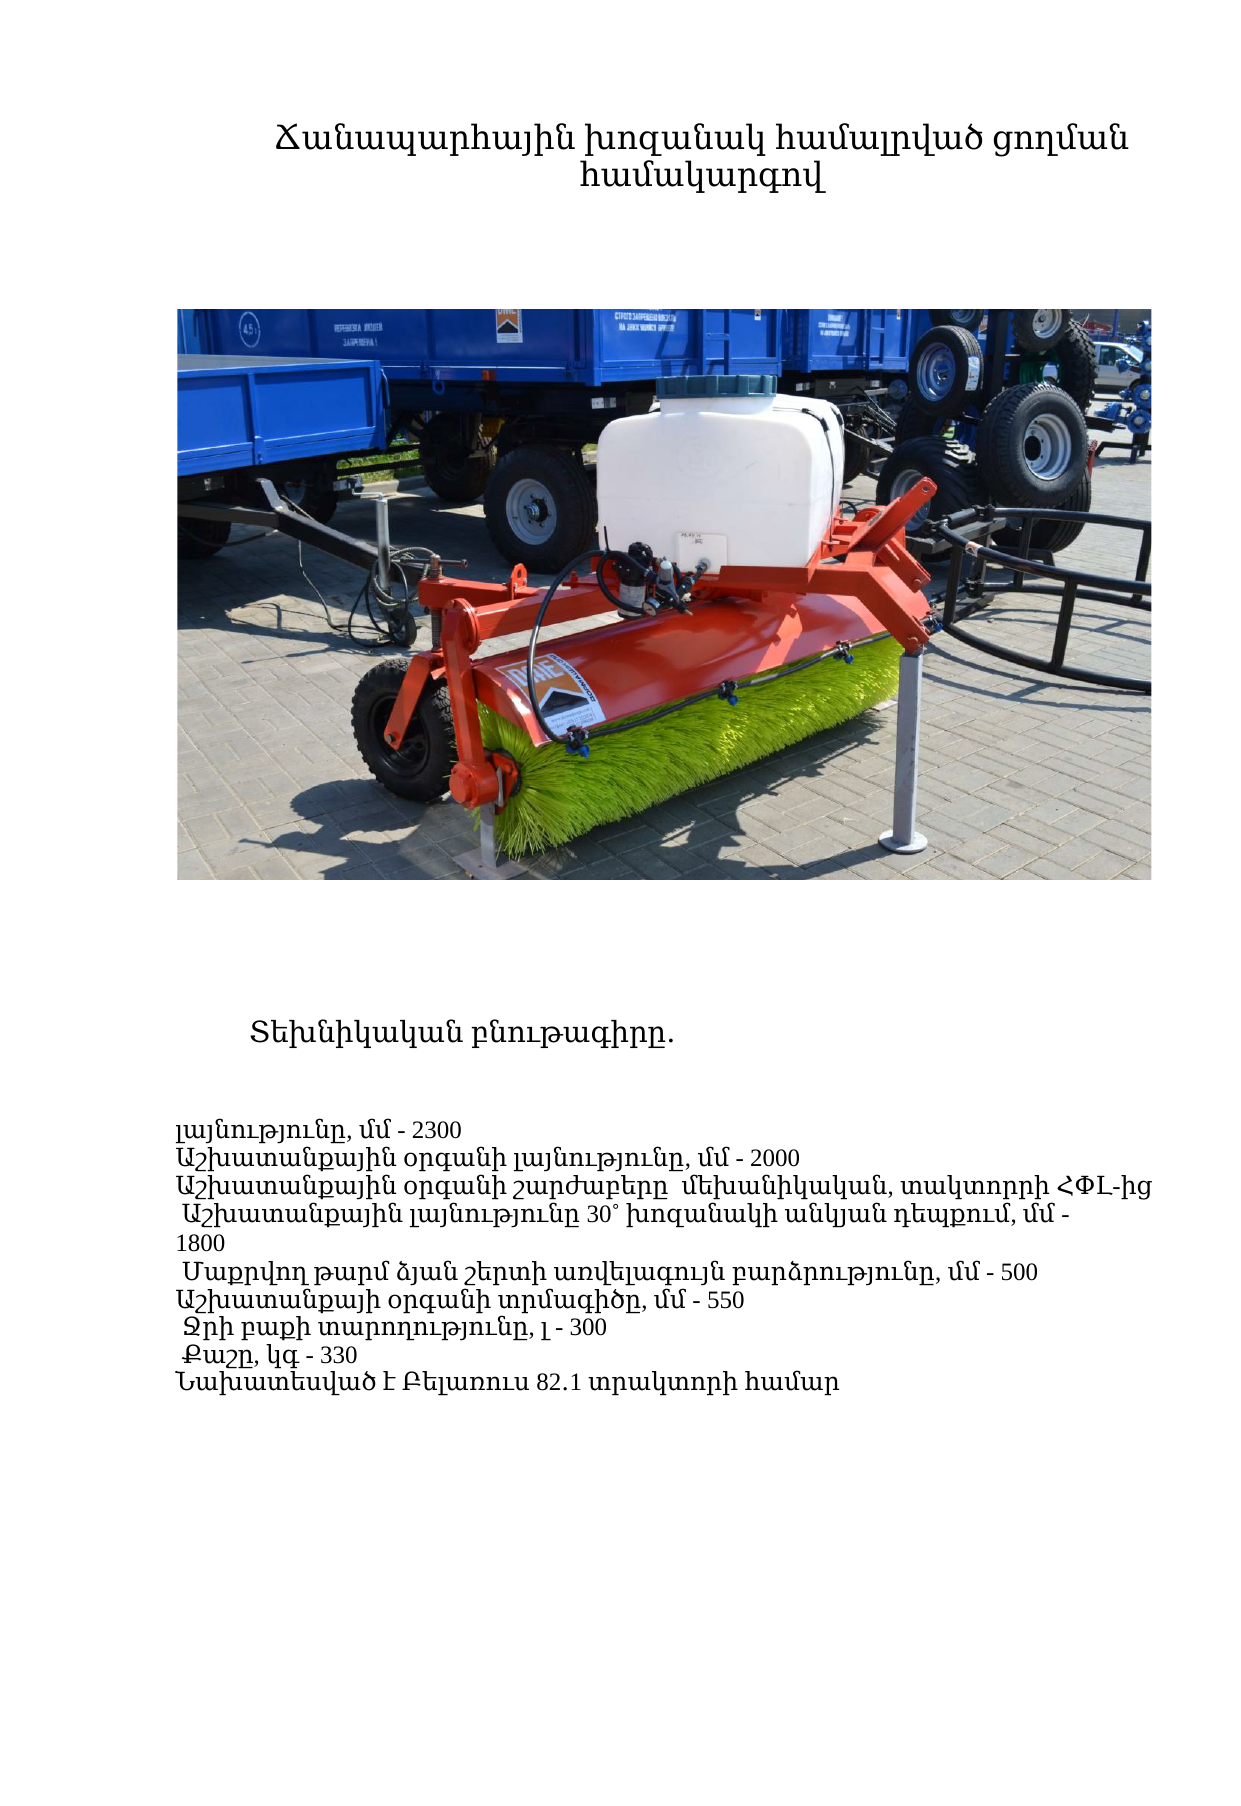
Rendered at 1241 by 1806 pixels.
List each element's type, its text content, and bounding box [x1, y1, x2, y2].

text Նախատեսված է Բելառուս 82․1 տրակտորի համար [175, 1369, 1188, 1396]
text Ճանապարհային խոզանակ համալրված ցողման համակարգով [214, 120, 1188, 194]
text Աշխատանքային լայնությունը 30˚ խոզանակի անկյան դեպքում, մմ - 1800 [175, 1200, 1125, 1257]
text Աշխատանքային օրգանի շարժաբերը մեխանիկական, տակտորրի ՀՓԼ-ից [175, 1172, 1188, 1200]
text Մաքրվող թարմ ձյան շերտի առվելագույն բարձրությունը, մմ - 500 [175, 1257, 1125, 1286]
text Ջրի բաքի տարողությունը, լ - 300 [175, 1313, 1188, 1341]
picture [177, 309, 1152, 880]
text լայնությունը, մմ - 2300 [175, 1117, 1188, 1144]
text Աշխատանքայի օրգանի տրմագիծը, մմ - 550 [175, 1286, 1188, 1313]
text Տեխնիկական բնութագիրը․ [249, 1017, 1188, 1049]
text Քաշը, կգ - 330 [175, 1341, 1188, 1369]
text Աշխատանքային օրգանի լայնությունը, մմ - 2000 [175, 1144, 1188, 1172]
